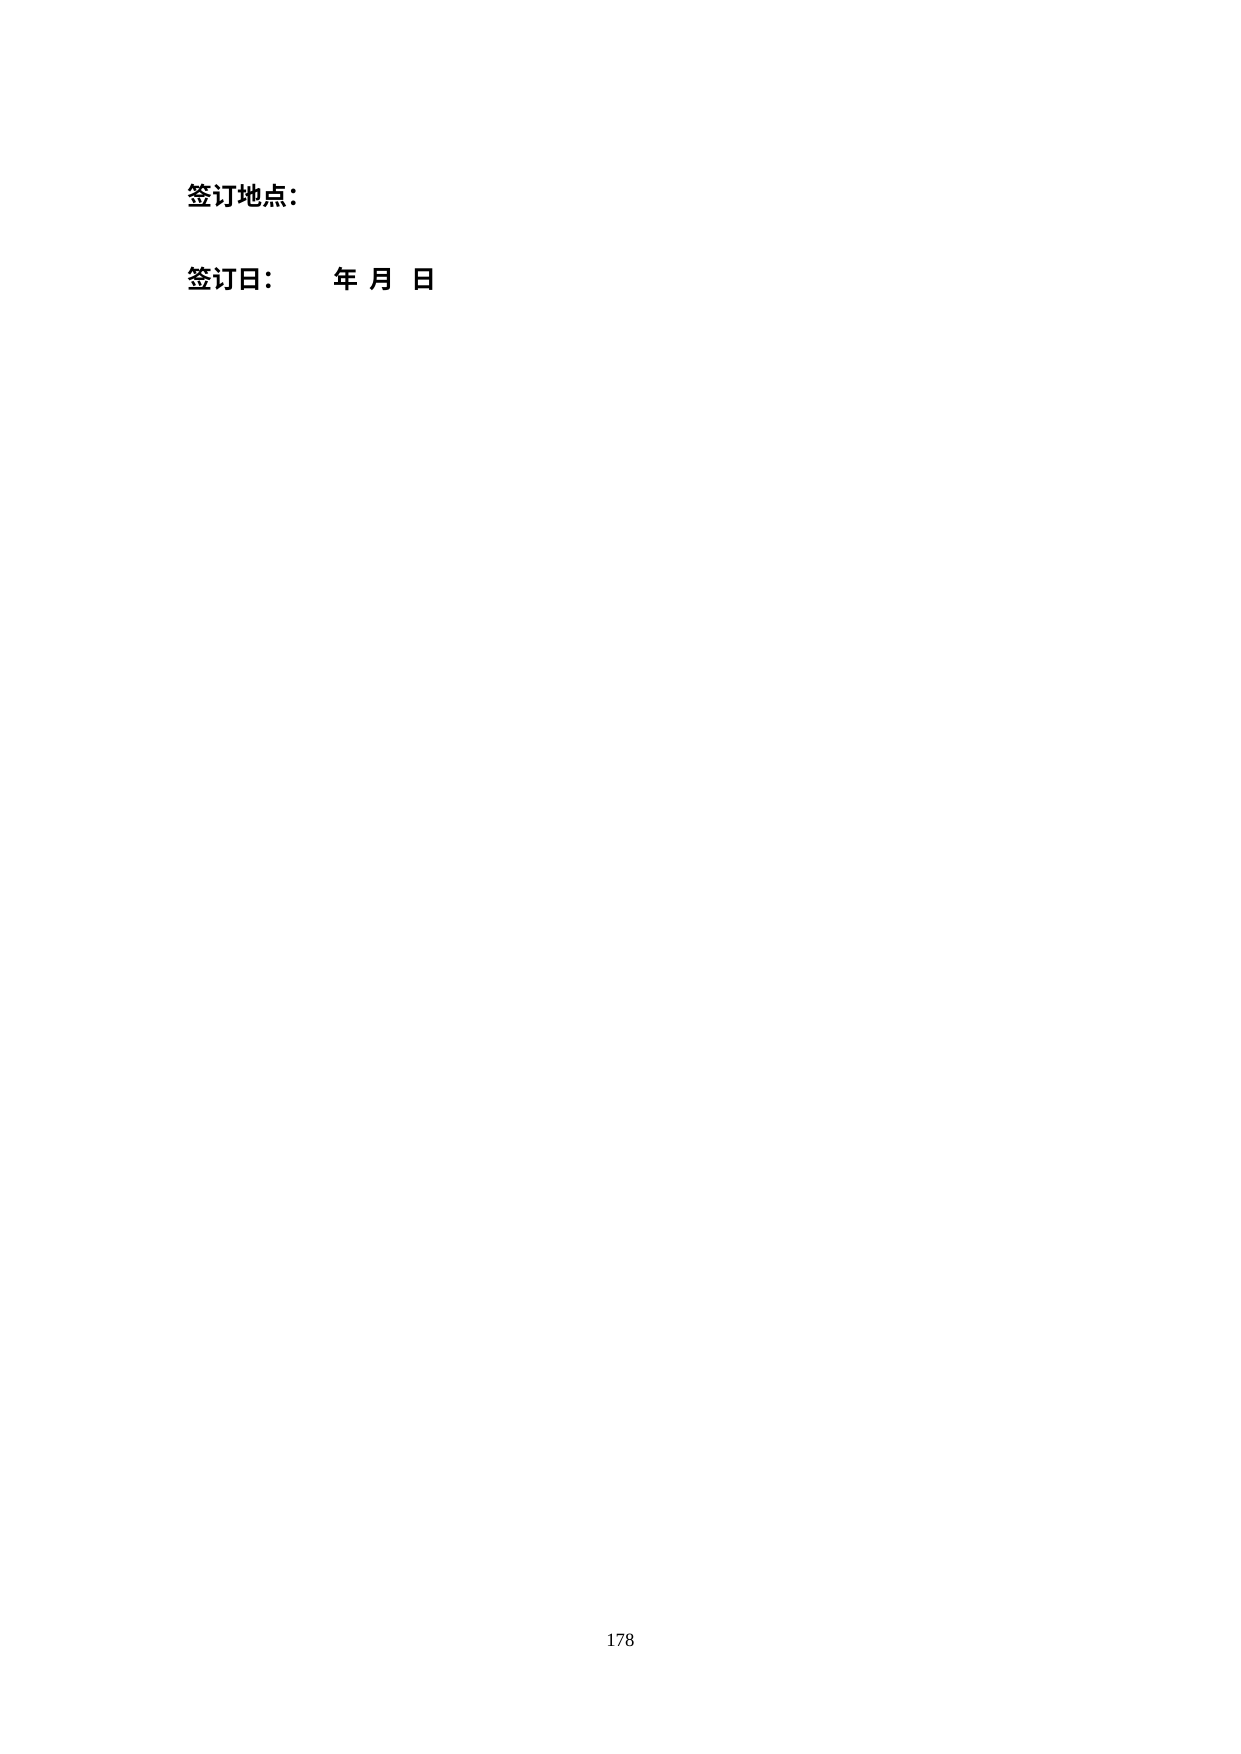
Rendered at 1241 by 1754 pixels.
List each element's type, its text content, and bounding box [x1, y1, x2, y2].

text 签订地点： [187, 162, 1050, 227]
text 签订日： 年 月 日 [187, 245, 1050, 310]
